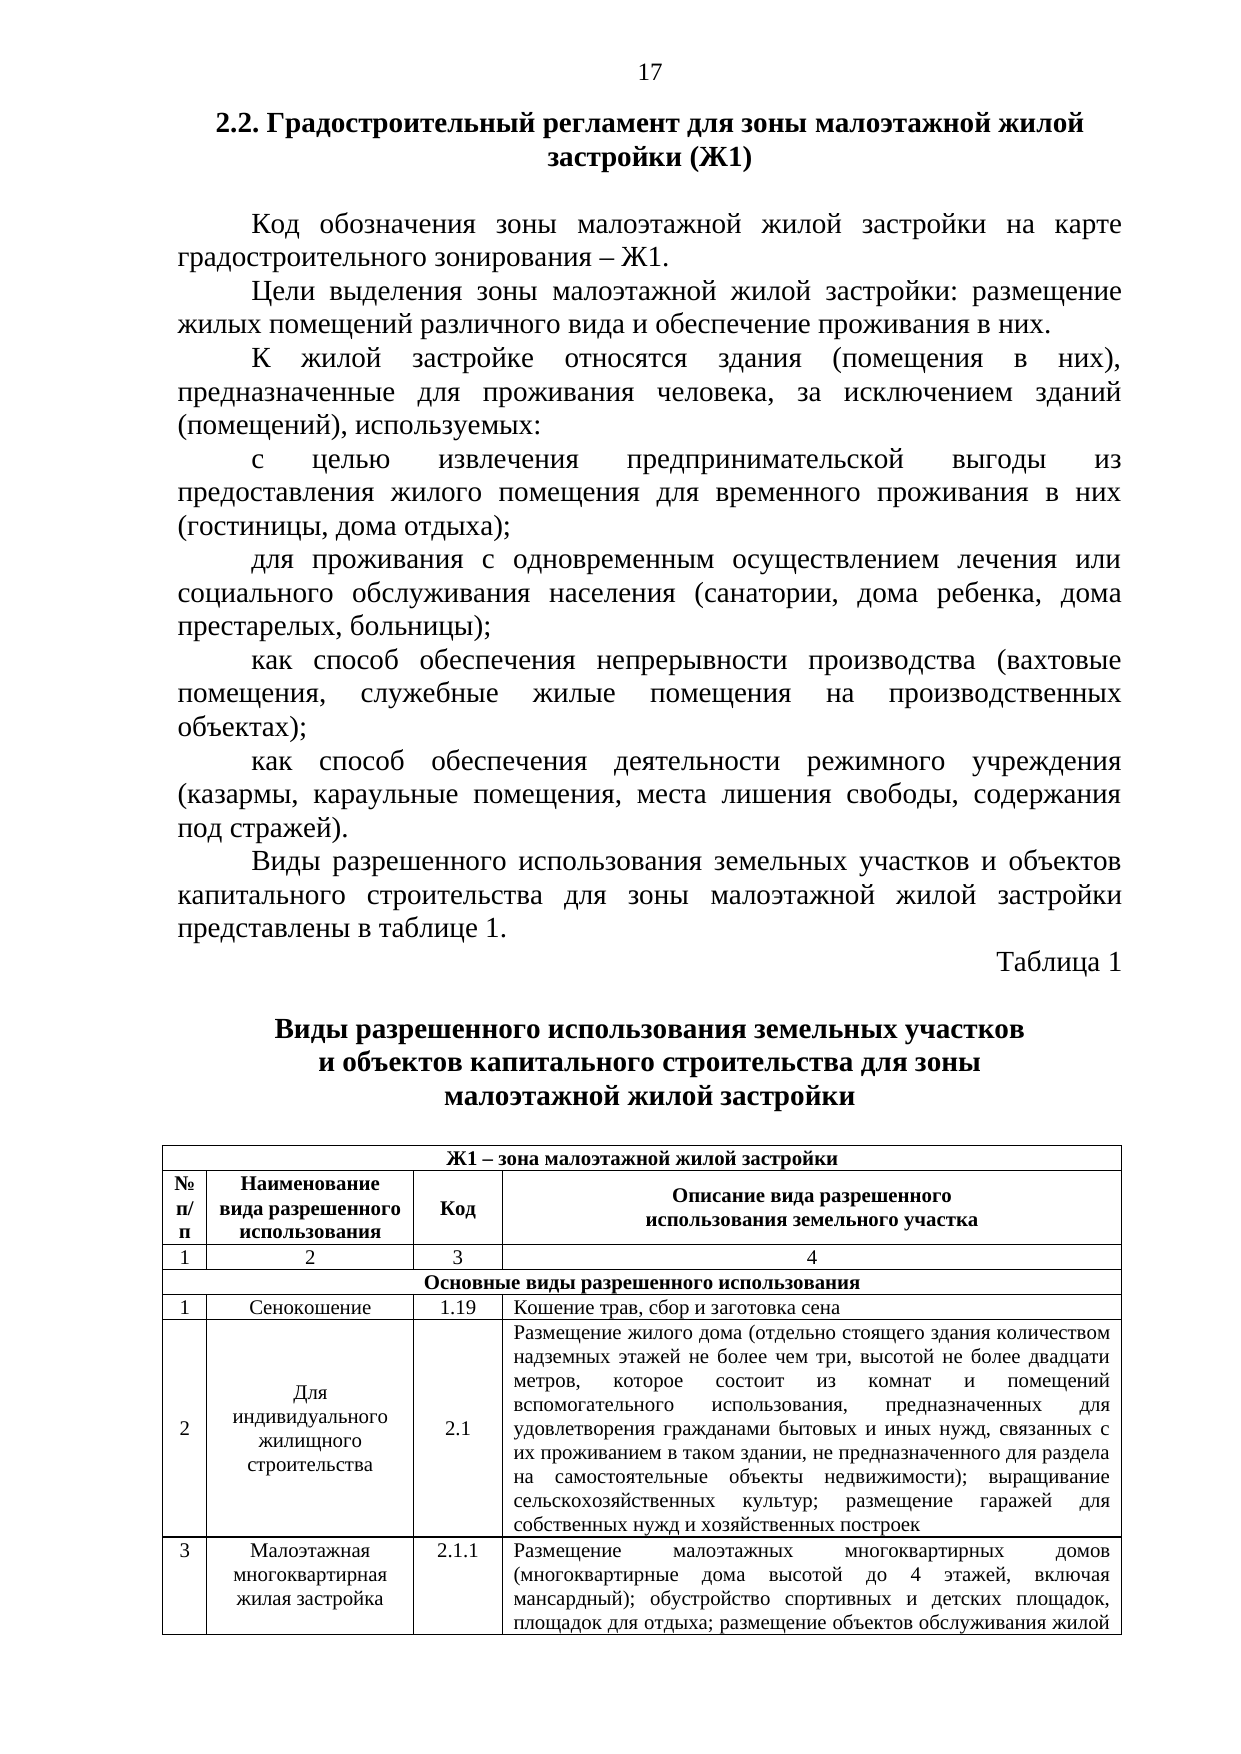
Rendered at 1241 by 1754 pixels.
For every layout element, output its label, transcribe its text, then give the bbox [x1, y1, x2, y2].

text малоэтажной жилой застройки [177, 1078, 1122, 1112]
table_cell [207, 1538, 413, 1634]
text и объектов капитального строительства для зоны [177, 1044, 1122, 1078]
text как способ обеспечения деятельности режимного учреждения (казармы, караульные помещения, места лишения свободы, содержания под стражей). [177, 743, 1122, 843]
table_cell 3 [414, 1245, 502, 1269]
text Таблица 1 [177, 944, 1122, 977]
table_cell 2.1.1 [414, 1538, 502, 1634]
text с целью извлечения предпринимательской выгоды из предоставления жилого помещения для временного проживания в них (гостиницы, дома отдыха); [177, 441, 1122, 541]
table_cell 2.1 [414, 1320, 502, 1536]
table_cell Код [414, 1171, 502, 1243]
table_cell Основные виды разрешенного использования [163, 1270, 1121, 1294]
table_cell № п/п [163, 1171, 206, 1243]
table_cell Кошение трав, сбор и заготовка сена [503, 1295, 1121, 1319]
text К жилой застройке относятся здания (помещения в них), предназначенные для проживания человека, за исключением зданий (помещений), используемых: [177, 340, 1122, 441]
table_cell 2 [163, 1320, 206, 1536]
table_cell Для индивидуального жилищного строительства [207, 1320, 413, 1536]
text 2.2. Градостроительный регламент для зоны малоэтажной жилой застройки (Ж1) [177, 105, 1122, 172]
text Виды разрешенного использования земельных участков [177, 1011, 1122, 1044]
table_cell Размещение жилого дома (отдельно стоящего здания количеством надземных этажей не более чем три, высотой не более двадцати метров, которое состоит из комнат и помещений вспомогательного использования, предназначенных для удовлетворения гражданами бытовых и иных нужд, связанных с их проживанием в таком здании, не предназначенного для раздела на самостоятельные объекты недвижимости); выращивание сельскохозяйственных культур; размещение гаражей для собственных нужд и хозяйственных построек [503, 1320, 1121, 1536]
text для проживания с одновременным осуществлением лечения или социального обслуживания населения (санатории, дома ребенка, дома престарелых, больницы); [177, 541, 1122, 642]
table_cell 1 [163, 1245, 206, 1269]
text как способ обеспечения непрерывности производства (вахтовые помещения, служебные жилые помещения на производственных объектах); [177, 642, 1122, 743]
table_cell 1.19 [414, 1295, 502, 1319]
table_cell 2 [207, 1245, 413, 1269]
table_cell Наименование вида разрешенного использования [207, 1171, 413, 1243]
table_cell 1 [163, 1295, 206, 1319]
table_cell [503, 1538, 1121, 1634]
table_cell Описание вида разрешенного использования земельного участка [503, 1171, 1121, 1243]
text Цели выделения зоны малоэтажной жилой застройки: размещение жилых помещений различного вида и обеспечение проживания в них. [177, 273, 1122, 340]
text Виды разрешенного использования земельных участков и объектов капитального строительства для зоны малоэтажной жилой застройки представлены в таблице 1. [177, 843, 1122, 944]
table_header Ж1 – зона малоэтажной жилой застройки [163, 1146, 1121, 1170]
table_cell 4 [503, 1245, 1121, 1269]
text Код обозначения зоны малоэтажной жилой застройки на карте градостроительного зонирования – Ж1. [177, 206, 1122, 273]
table_cell Сенокошение [207, 1295, 413, 1319]
table_cell 3 [163, 1538, 206, 1634]
